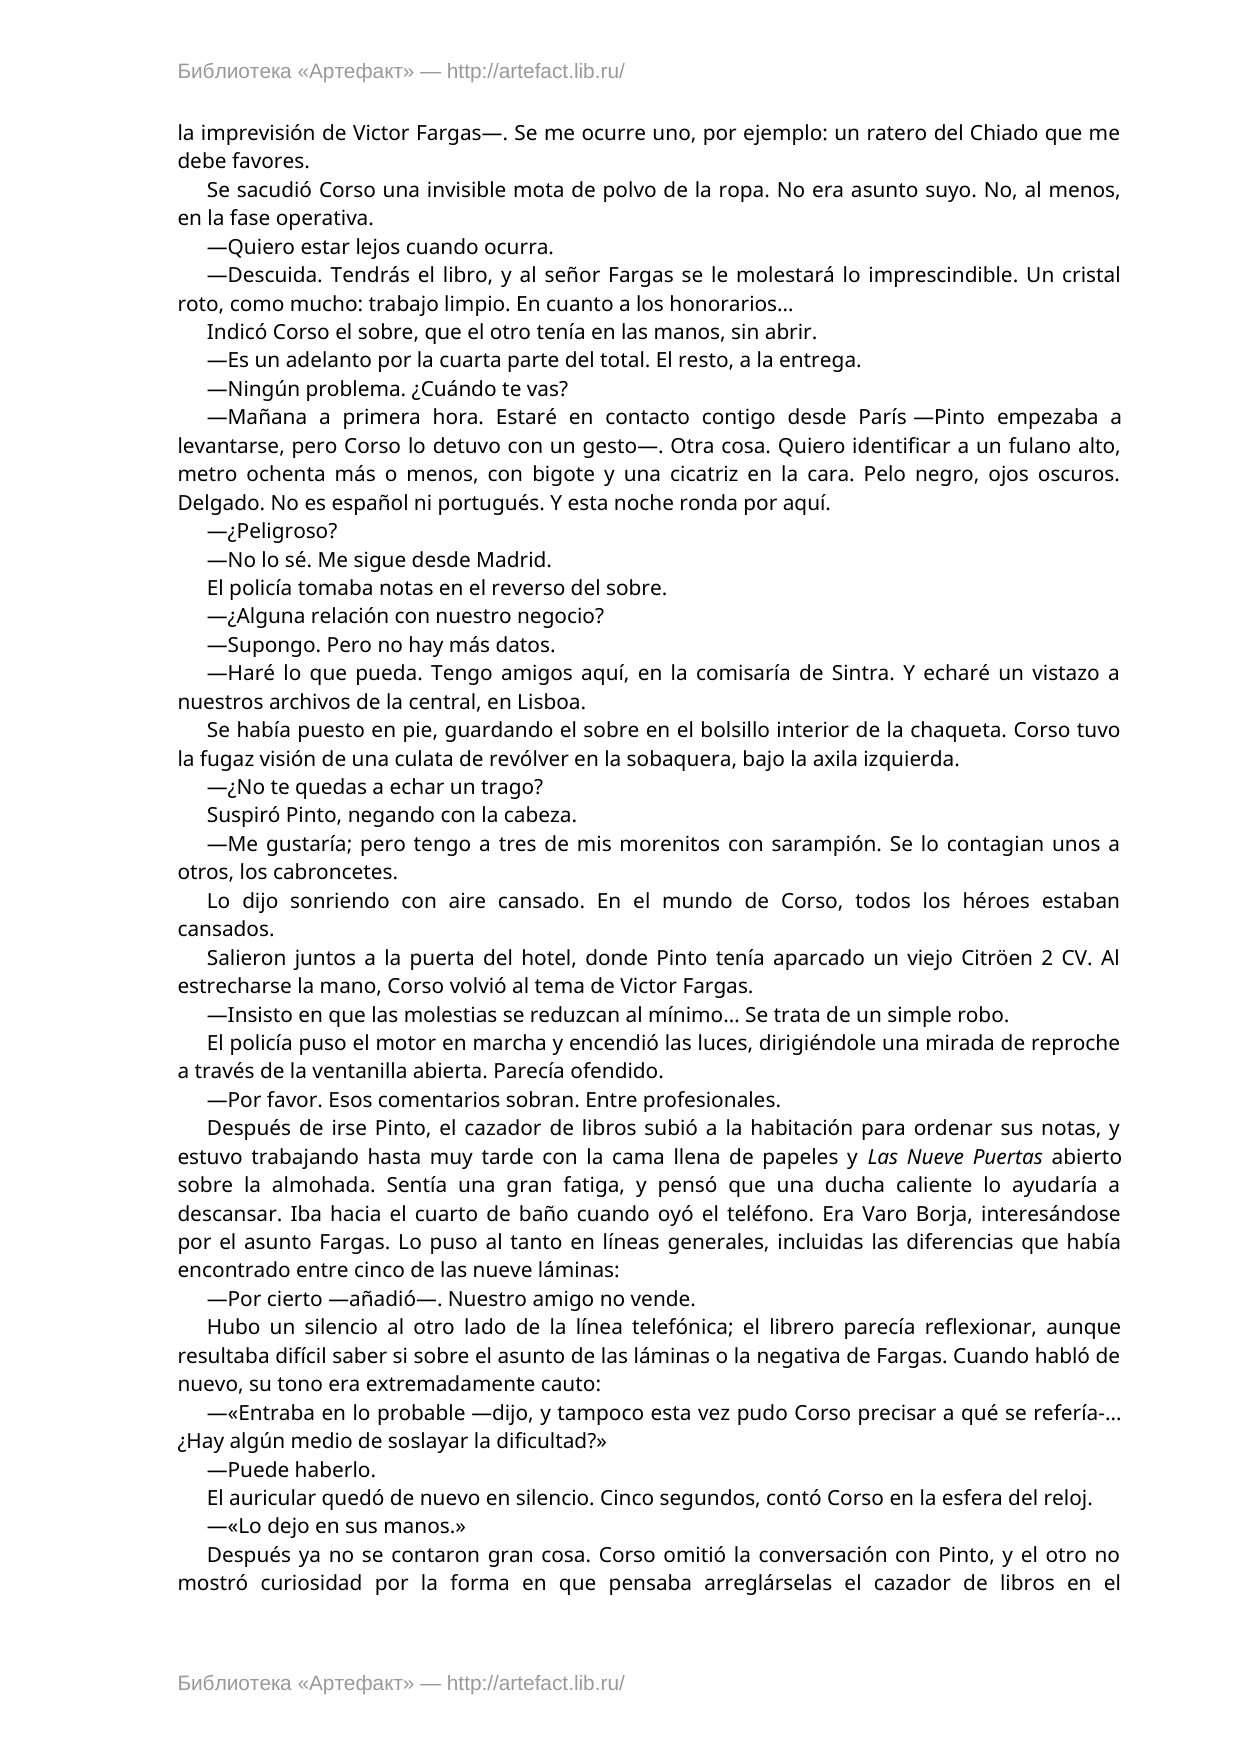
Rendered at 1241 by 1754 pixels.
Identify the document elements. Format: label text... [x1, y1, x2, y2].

text —Haré lo que pueda. Tengo amigos aquí, en la comisaría de Sintra. Y echaré un vistazo a nuestros archivos de la central, en Lisboa. [177, 658, 1122, 715]
text Indicó Corso el sobre, que el otro tenía en las manos, sin abrir. [177, 317, 1122, 346]
text —«Lo dejo en sus manos.» [177, 1512, 1122, 1540]
text El auricular quedó de nuevo en silencio. Cinco segundos, contó Corso en la esfera del reloj. [177, 1483, 1122, 1512]
text —Descuida. Tendrás el libro, y al señor Fargas se le molestará lo imprescindible. Un cristal roto, como mucho: trabajo limpio. En cuanto a los honorarios… [177, 260, 1122, 317]
text —Es un adelanto por la cuarta parte del total. El resto, a la entrega. [177, 346, 1122, 374]
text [177, 118, 1122, 175]
text Hubo un silencio al otro lado de la línea telefónica; el librero parecía reflexionar, aunque resultaba difícil saber si sobre el asunto de las láminas o la negativa de Fargas. Cuando habló de nuevo, su tono era extremadamente cauto: [177, 1312, 1122, 1398]
text Suspiró Pinto, negando con la cabeza. [177, 801, 1122, 829]
text El policía tomaba notas en el reverso del sobre. [177, 573, 1122, 602]
text —Insisto en que las molestias se reduzcan al mínimo… Se trata de un simple robo. [177, 1000, 1122, 1028]
text —Mañana a primera hora. Estaré en contacto contigo desde París —Pinto empezaba a levantarse, pero Corso lo detuvo con un gesto—. Otra cosa. Quiero identificar a un fulano alto, metro ochenta más o menos, con bigote y una cicatriz en la cara. Pelo negro, ojos oscuros. Delgado. No es español ni portugués. Y esta noche ronda por aquí. [177, 402, 1122, 516]
text —Por favor. Esos comentarios sobran. Entre profesionales. [177, 1085, 1122, 1113]
text Se había puesto en pie, guardando el sobre en el bolsillo interior de la chaqueta. Corso tuvo la fugaz visión de una culata de revólver en la sobaquera, bajo la axila izquierda. [177, 715, 1122, 772]
text —¿Alguna relación con nuestro negocio? [177, 602, 1122, 630]
text —«Entraba en lo probable —dijo, y tampoco esta vez pudo Corso precisar a qué se refería-… ¿Hay algún medio de soslayar la dificultad?» [177, 1398, 1122, 1455]
text Lo dijo sonriendo con aire cansado. En el mundo de Corso, todos los héroes estaban cansados. [177, 886, 1122, 943]
text —¿Peligroso? [177, 516, 1122, 545]
text —Me gustaría; pero tengo a tres de mis morenitos con sarampión. Se lo contagian unos a otros, los cabroncetes. [177, 829, 1122, 886]
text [177, 1540, 1122, 1597]
text —Por cierto —añadió—. Nuestro amigo no vende. [177, 1284, 1122, 1312]
text —Supongo. Pero no hay más datos. [177, 630, 1122, 658]
text Se sacudió Corso una invisible mota de polvo de la ropa. No era asunto suyo. No, al menos, en la fase operativa. [177, 175, 1122, 232]
text Después de irse Pinto, el cazador de libros subió a la habitación para ordenar sus notas, y estuvo trabajando hasta muy tarde con la cama llena de papeles y Las Nueve Puertas abierto sobre la almohada. Sentía una gran fatiga, y pensó que una ducha caliente lo ayudaría a descansar. Iba hacia el cuarto de baño cuando oyó el teléfono. Era Varo Borja, interesándose por el asunto Fargas. Lo puso al tanto en líneas generales, incluidas las diferencias que había encontrado entre cinco de las nueve láminas: [177, 1113, 1122, 1284]
text Salieron juntos a la puerta del hotel, donde Pinto tenía aparcado un viejo Citröen 2 CV. Al estrecharse la mano, Corso volvió al tema de Victor Fargas. [177, 943, 1122, 1000]
text —¿No te quedas a echar un trago? [177, 772, 1122, 801]
text —Ningún problema. ¿Cuándo te vas? [177, 374, 1122, 402]
text —Puede haberlo. [177, 1455, 1122, 1483]
text —Quiero estar lejos cuando ocurra. [177, 232, 1122, 260]
text El policía puso el motor en marcha y encendió las luces, dirigiéndole una mirada de reproche a través de la ventanilla abierta. Parecía ofendido. [177, 1028, 1122, 1085]
text —No lo sé. Me sigue desde Madrid. [177, 545, 1122, 573]
